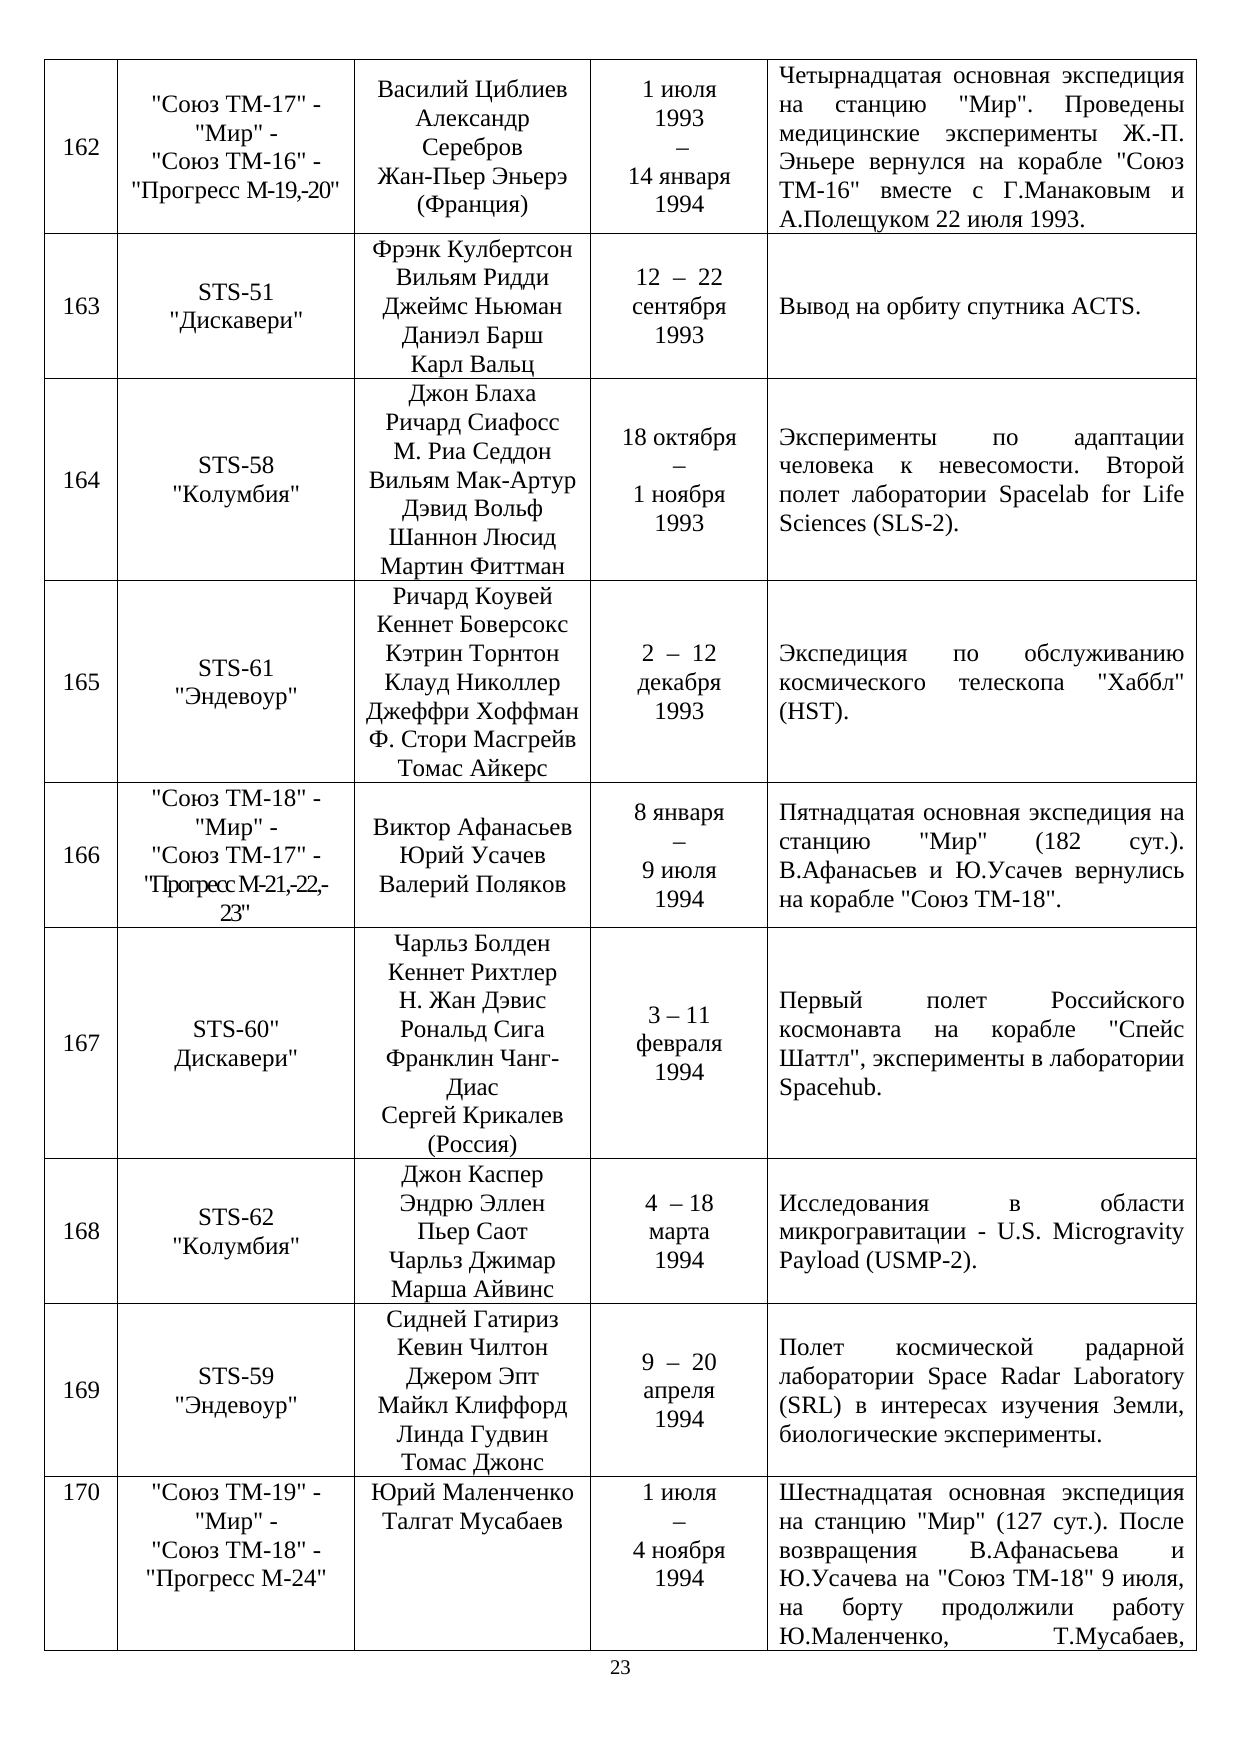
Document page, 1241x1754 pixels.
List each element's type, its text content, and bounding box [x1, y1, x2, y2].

table_cell Пятнадцатая основная экспедиция на станцию "Мир" (182 сут.). В.Афанасьев и Ю.Усачев вернулись на корабле "Союз ТМ-18". [768, 783, 1196, 927]
table_cell 167 [45, 928, 117, 1158]
table_cell "Союз ТМ-17" - "Мир" - "Союз ТМ-16" - "Прогресс М-19,-20" [118, 60, 354, 233]
table_cell Джон Каспер Эндрю Эллен Пьер Саот Чарльз Джимар Марша Айвинс [355, 1159, 590, 1303]
table_cell 8 января – 9 июля 1994 [591, 783, 767, 927]
table_cell 4 – 18 марта 1994 [591, 1159, 767, 1303]
table_cell STS-59 "Эндевоур" [118, 1304, 354, 1476]
table_cell 3 – 11 февраля 1994 [591, 928, 767, 1158]
table_cell 12 – 22 сентября 1993 [591, 234, 767, 377]
table_cell Вывод на орбиту спутника ACTS. [768, 234, 1196, 377]
table_cell Эксперименты по адаптации человека к невесомости. Второй полет лаборатории Spacelab for Life Sciences (SLS-2). [768, 379, 1196, 580]
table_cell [118, 1477, 354, 1650]
table_cell STS-61 "Эндевоур" [118, 581, 354, 782]
table_cell STS-62 "Колумбия" [118, 1159, 354, 1303]
table_cell Первый полет Российского космонавта на корабле "Спейс Шаттл", эксперименты в лаборатории Spacehub. [768, 928, 1196, 1158]
table_cell 163 [45, 234, 117, 377]
table_cell 166 [45, 783, 117, 927]
table_cell 164 [45, 379, 117, 580]
table_cell Виктор Афанасьев Юрий Усачев Валерий Поляков [355, 783, 590, 927]
table_cell 168 [45, 1159, 117, 1303]
table_cell Экспедиция по обслуживанию космического телескопа "Хаббл" (HST). [768, 581, 1196, 782]
table_cell Полет космической радарной лаборатории Space Radar Laboratory (SRL) в интересах изучения Земли, биологические эксперименты. [768, 1304, 1196, 1476]
table_cell 165 [45, 581, 117, 782]
table_cell Исследования в области микрогравитации - U.S. Microgravity Payload (USMP-2). [768, 1159, 1196, 1303]
table_cell 2 – 12 декабря 1993 [591, 581, 767, 782]
table_cell Ричард Коувей Кеннет Боверсокс Кэтрин Торнтон Клауд Николлер Джеффри Хоффман Ф. Стори Масгрейв Томас Айкерс [355, 581, 590, 782]
table_cell 9 – 20 апреля 1994 [591, 1304, 767, 1476]
table_cell STS-51 "Дискавери" [118, 234, 354, 377]
table_cell "Союз ТМ-18" - "Мир" - "Союз ТМ-17" - "Прогресс М-21,-22,-23" [118, 783, 354, 927]
table_cell 169 [45, 1304, 117, 1476]
table_cell 162 [45, 60, 117, 233]
table_cell 1 июля 1993 – 14 января 1994 [591, 60, 767, 233]
table_cell Джон Блаха Ричард Сиафосс М. Риа Седдон Вильям Мак-Артур Дэвид Вольф Шаннон Люсид Мартин Фиттман [355, 379, 590, 580]
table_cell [768, 1477, 1196, 1650]
table_cell Четырнадцатая основная экспедиция на станцию "Мир". Проведены медицинские эксперименты Ж.-П. Эньере вернулся на корабле "Союз ТМ-16" вместе с Г.Манаковым и А.Полещуком 22 июля 1993. [768, 60, 1196, 233]
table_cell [355, 1477, 590, 1650]
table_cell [591, 1477, 767, 1650]
table_cell STS-58 "Колумбия" [118, 379, 354, 580]
table_cell 170 [45, 1477, 117, 1650]
table_cell Чарльз Болден Кеннет Рихтлер Н. Жан Дэвис Рональд Сига Франклин Чанг-Диас Сергей Крикалев (Россия) [355, 928, 590, 1158]
table_cell Василий Циблиев Александр Серебров Жан-Пьер Эньерэ (Франция) [355, 60, 590, 233]
table_cell Фрэнк Кулбертсон Вильям Ридди Джеймс Ньюман Даниэл Барш Карл Вальц [355, 234, 590, 377]
table_cell STS-60" Дискавери" [118, 928, 354, 1158]
table_cell Сидней Гатириз Кевин Чилтон Джером Эпт Майкл Клиффорд Линда Гудвин Томас Джонс [355, 1304, 590, 1476]
table_cell 18 октября – 1 ноября 1993 [591, 379, 767, 580]
